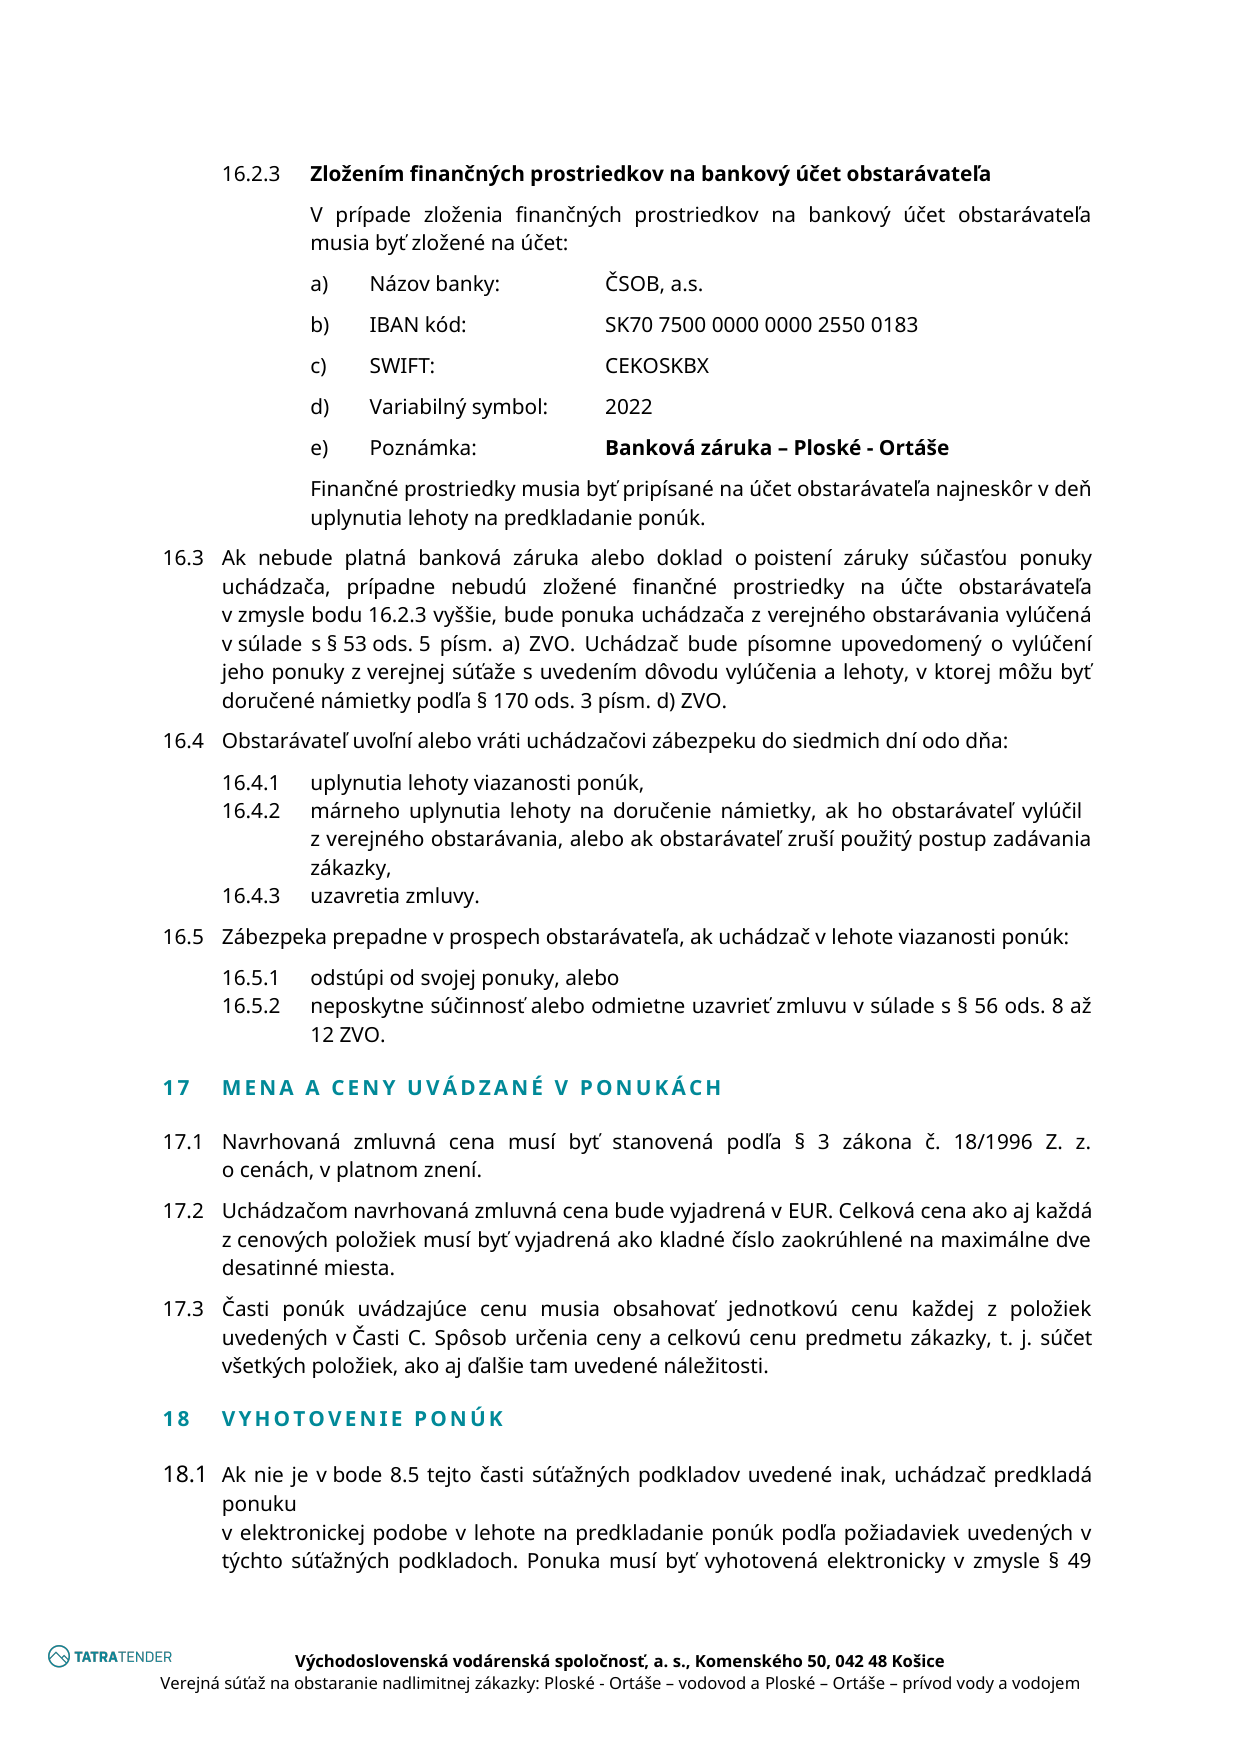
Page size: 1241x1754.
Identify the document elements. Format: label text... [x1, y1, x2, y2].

subtitle odstúpi od svojej ponuky, alebo [222, 963, 1093, 992]
subtitle Obstarávateľ uvoľní alebo vráti uchádzačovi zábezpeku do siedmich dní odo dňa: [162, 727, 1093, 755]
subtitle uzavretia zmluvy. [222, 881, 1093, 910]
subtitle Časti ponúk uvádzajúce cenu musia obsahovať jednotkovú cenu každej z položiek uvedených v Časti C. Spôsob určenia ceny a celkovú cenu predmetu zákazky, t. j. súčet všetkých položiek, ako aj ďalšie tam uvedené náležitosti. [162, 1294, 1093, 1379]
subtitle márneho uplynutia lehoty na doručenie námietky, ak ho obstarávateľ vylúčil z verejného obstarávania, alebo ak obstarávateľ zruší použitý postup zadávania zákazky, [222, 796, 1093, 881]
subtitle Zábezpeka prepadne v prospech obstarávateľa, ak uchádzač v lehote viazanosti ponúk: [162, 922, 1093, 951]
subtitle uplynutia lehoty viazanosti ponúk, [222, 768, 1093, 796]
text Finančné prostriedky musia byť pripísané na účet obstarávateľa najneskôr v deň uplynutia lehoty na predkladanie ponúk. [310, 474, 1093, 531]
subtitle Uchádzačom navrhovaná zmluvná cena bude vyjadrená v EUR. Celková cena ako aj každá z cenových položiek musí byť vyjadrená ako kladné číslo zaokrúhlené na maximálne dve desatinné miesta. [162, 1196, 1093, 1282]
list Variabilný symbol: 2022 [310, 392, 1093, 421]
list IBAN kód: SK70 7500 0000 0000 2550 0183 [310, 310, 1093, 339]
list SWIFT: CEKOSKBX [310, 351, 1093, 380]
text V prípade zloženia finančných prostriedkov na bankový účet obstarávateľa musia byť zložené na účet: [310, 200, 1093, 257]
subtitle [162, 1458, 1093, 1574]
subtitle neposkytne súčinnosť alebo odmietne uzavrieť zmluvu v súlade s § 56 ods. 8 až 12 ZVO. [222, 992, 1093, 1048]
list Názov banky: ČSOB, a.s. [310, 269, 1093, 298]
list Poznámka: Banková záruka – Ploské - Ortáše [310, 433, 1093, 462]
subtitle Zložením finančných prostriedkov na bankový účet obstarávateľa [222, 159, 1093, 188]
subtitle Navrhovaná zmluvná cena musí byť stanovená podľa § 3 zákona č. 18/1996 Z. z. o cenách, v platnom znení. [162, 1127, 1093, 1184]
text Mena a ceny uvádzané v ponukách [162, 1073, 1093, 1102]
picture [42, 1634, 182, 1677]
text Vyhotovenie ponúk [162, 1404, 1093, 1433]
subtitle Ak nebude platná banková záruka alebo doklad o poistení záruky súčasťou ponuky uchádzača, prípadne nebudú zložené finančné prostriedky na účte obstarávateľa v zmysle bodu 16.2.3 vyššie, bude ponuka uchádzača z verejného obstarávania vylúčená v súlade s § 53 ods. 5 písm. a) ZVO. Uchádzač bude písomne upovedomený o vylúčení jeho ponuky z verejnej súťaže s uvedením dôvodu vylúčenia a lehoty, v ktorej môžu byť doručené námietky podľa § 170 ods. 3 písm. d) ZVO. [162, 543, 1093, 714]
